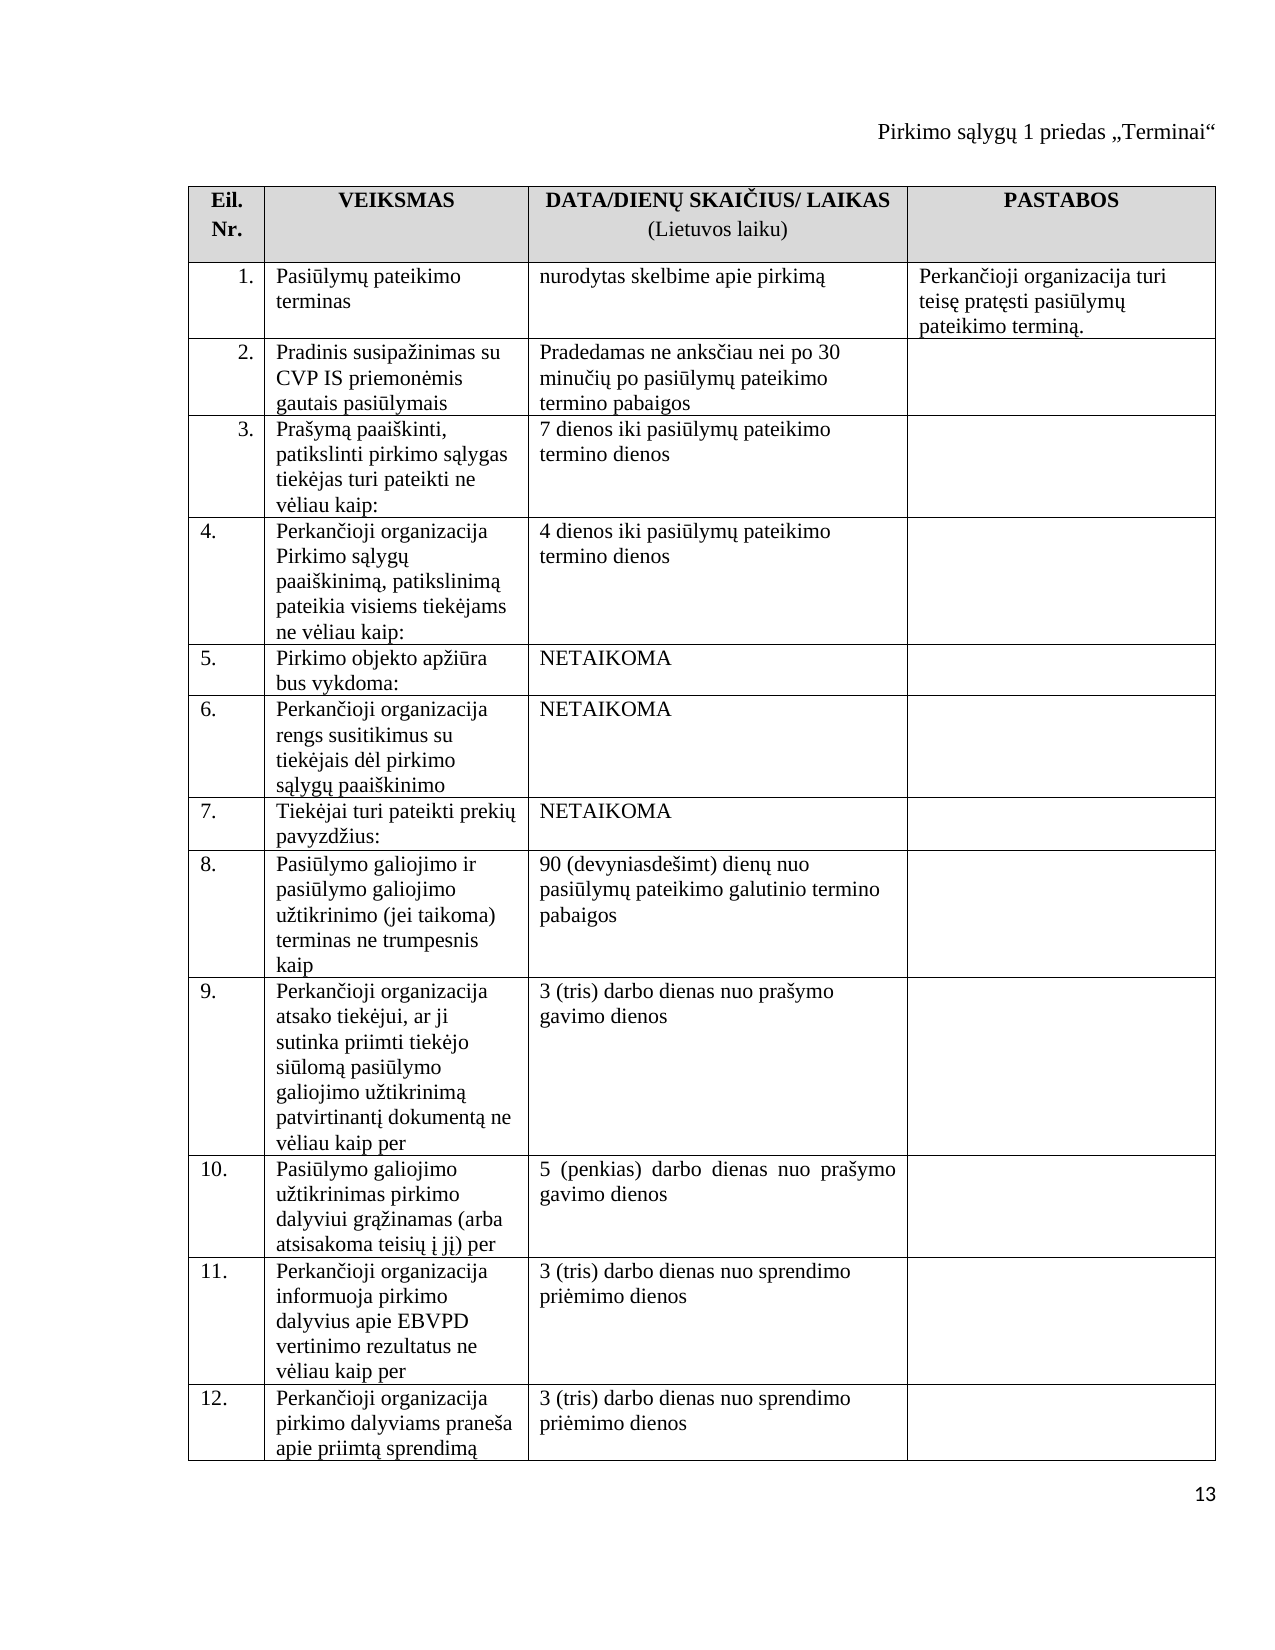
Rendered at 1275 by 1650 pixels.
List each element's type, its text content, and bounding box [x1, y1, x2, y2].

text Pirkimo sąlygų 1 priedas „Terminai“ [177, 118, 1216, 144]
table_cell [908, 416, 1215, 517]
table_cell 90 (devyniasdešimt) dienų nuo pasiūlymų pateikimo galutinio termino pabaigos [529, 851, 907, 977]
table_cell Perkančioji organizacija turi teisę pratęsti pasiūlymų pateikimo terminą. [908, 263, 1215, 338]
table_cell [908, 978, 1215, 1155]
table_cell Perkančioji organizacija atsako tiekėjui, ar ji sutinka priimti tiekėjo siūlomą pasiūlymo galiojimo užtikrinimą patvirtinantį dokumentą ne vėliau kaip per [265, 978, 528, 1155]
table_cell [189, 1258, 264, 1384]
table_header PASTABOS [908, 187, 1215, 262]
table_cell [908, 696, 1215, 797]
table_cell [189, 339, 264, 415]
table_cell Perkančioji organizacija informuoja pirkimo dalyvius apie EBVPD vertinimo rezultatus ne vėliau kaip per [265, 1258, 528, 1384]
table_cell [908, 339, 1215, 415]
table_cell [189, 696, 264, 797]
table_cell 3 (tris) darbo dienas nuo sprendimo priėmimo dienos [529, 1258, 907, 1384]
table_cell 3 (tris) darbo dienas nuo prašymo gavimo dienos [529, 978, 907, 1155]
table_cell [908, 518, 1215, 644]
table_cell [189, 798, 264, 850]
table_cell Perkančioji organizacija Pirkimo sąlygų paaiškinimą, patikslinimą pateikia visiems tiekėjams ne vėliau kaip: [265, 518, 528, 644]
table_cell Pradinis susipažinimas su CVP IS priemonėmis gautais pasiūlymais [265, 339, 528, 415]
table_cell [189, 851, 264, 977]
table_cell NETAIKOMA [529, 798, 907, 850]
table_header VEIKSMAS [265, 187, 528, 262]
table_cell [529, 1385, 907, 1460]
table_cell [908, 851, 1215, 977]
table_cell NETAIKOMA [529, 645, 907, 695]
table_header Eil. Nr. [189, 187, 264, 262]
table_cell [189, 518, 264, 644]
table_header DATA/DIENŲ SKAIČIUS/ LAIKAS (Lietuvos laiku) [529, 187, 907, 262]
table_cell 5 (penkias) darbo dienas nuo prašymo gavimo dienos [529, 1156, 907, 1257]
table_cell [189, 1385, 264, 1460]
table_cell Pradedamas ne anksčiau nei po 30 minučių po pasiūlymų pateikimo termino pabaigos [529, 339, 907, 415]
table_cell [189, 978, 264, 1155]
table_cell Pasiūlymo galiojimo užtikrinimas pirkimo dalyviui grąžinamas (arba atsisakoma teisių į jį) per [265, 1156, 528, 1257]
table_cell [189, 645, 264, 695]
table_cell [908, 1258, 1215, 1384]
table_cell [189, 416, 264, 517]
table_cell Tiekėjai turi pateikti prekių pavyzdžius: [265, 798, 528, 850]
table_cell nurodytas skelbime apie pirkimą [529, 263, 907, 338]
table_cell [189, 263, 264, 338]
table_cell [908, 1385, 1215, 1460]
table_cell Perkančioji organizacija rengs susitikimus su tiekėjais dėl pirkimo sąlygų paaiškinimo [265, 696, 528, 797]
table_cell Prašymą paaiškinti, patikslinti pirkimo sąlygas tiekėjas turi pateikti ne vėliau kaip: [265, 416, 528, 517]
table_cell Pasiūlymų pateikimo terminas [265, 263, 528, 338]
table_cell [908, 645, 1215, 695]
table_cell [189, 1156, 264, 1257]
table_cell Pirkimo objekto apžiūra bus vykdoma: [265, 645, 528, 695]
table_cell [265, 1385, 528, 1460]
table_cell Pasiūlymo galiojimo ir pasiūlymo galiojimo užtikrinimo (jei taikoma) terminas ne trumpesnis kaip [265, 851, 528, 977]
table_cell [908, 798, 1215, 850]
table_cell 4 dienos iki pasiūlymų pateikimo termino dienos [529, 518, 907, 644]
table_cell [908, 1156, 1215, 1257]
table_cell 7 dienos iki pasiūlymų pateikimo termino dienos [529, 416, 907, 517]
table_cell NETAIKOMA [529, 696, 907, 797]
